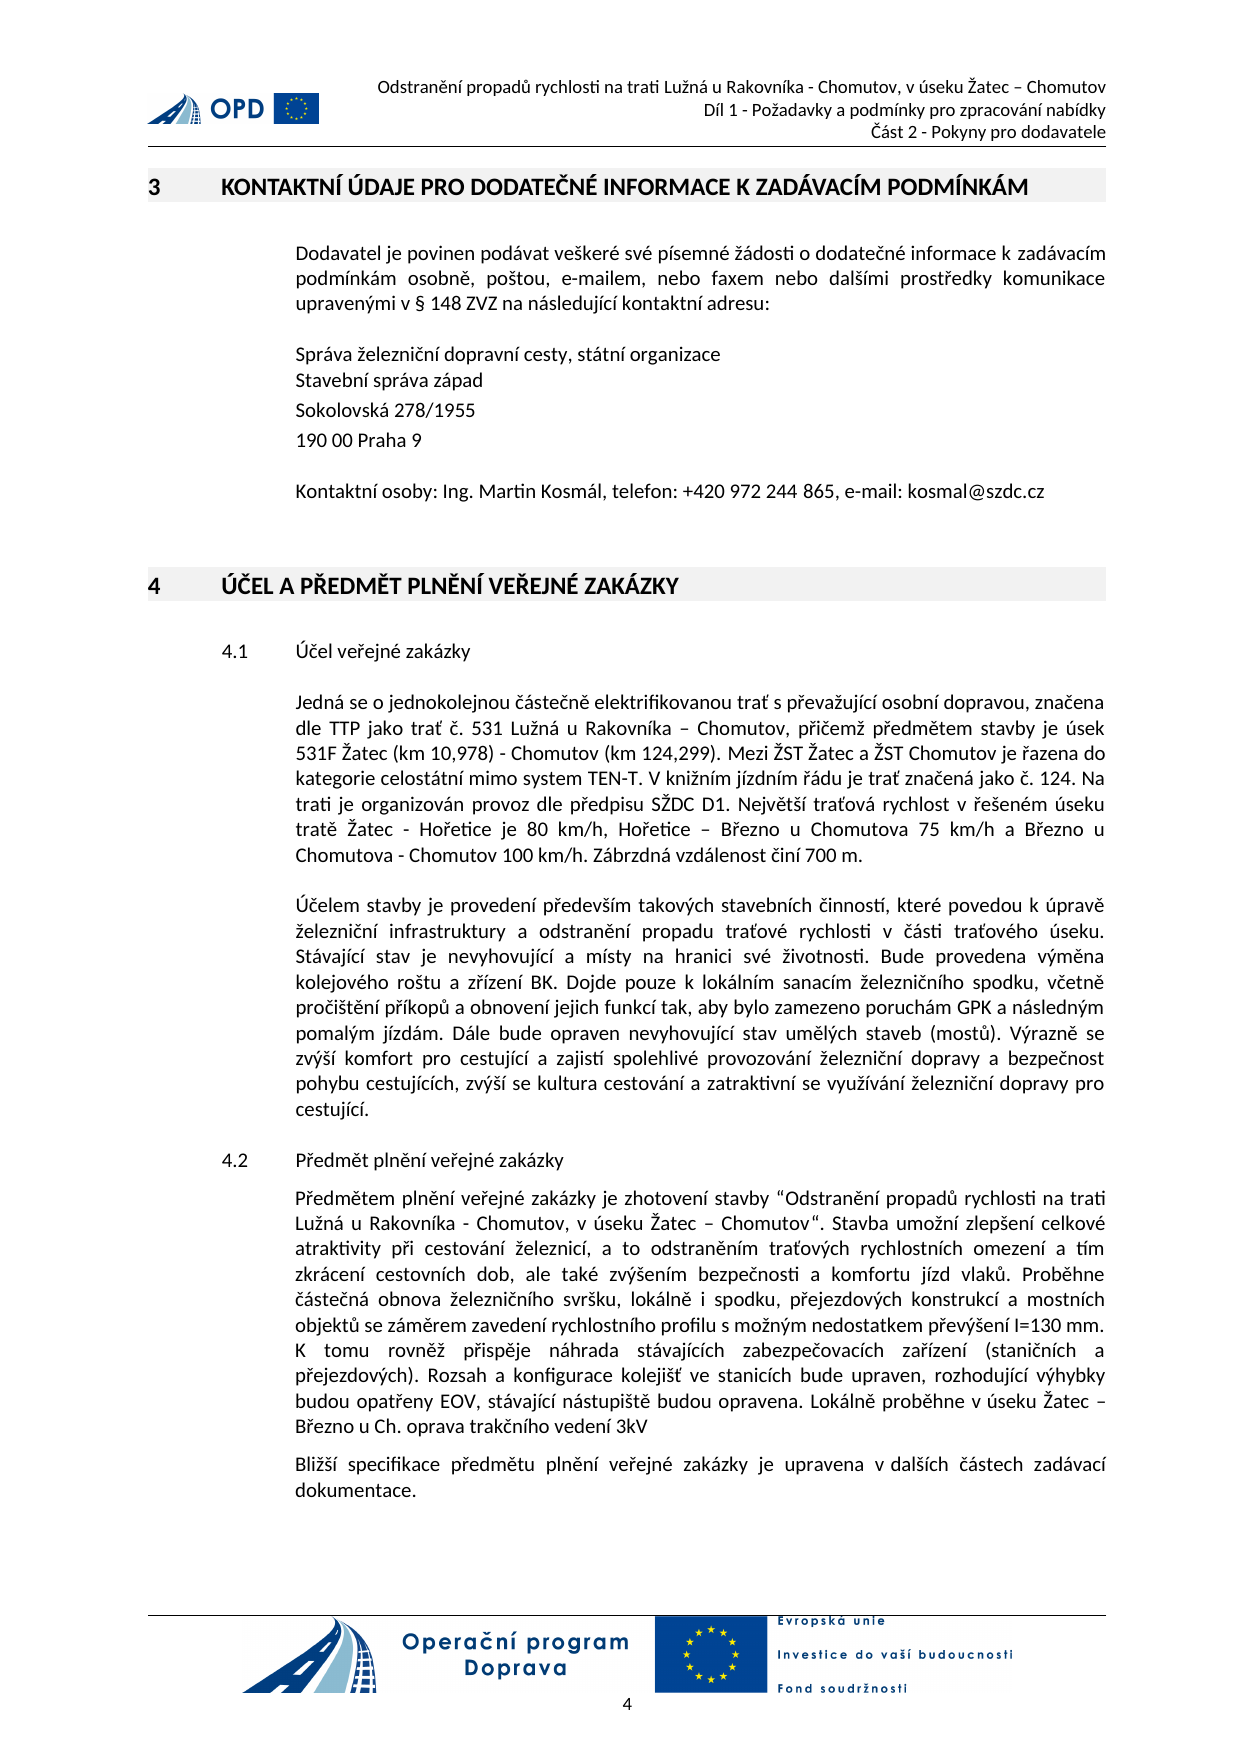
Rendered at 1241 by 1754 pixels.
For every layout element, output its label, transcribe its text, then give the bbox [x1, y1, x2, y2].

text Bližší specifikace předmětu plnění veřejné zakázky je upravena v dalších částech zadávací dokumentace. [295, 1451, 1106, 1502]
text Stavební správa západ [295, 367, 1106, 392]
list Účel veřejné zakázky [222, 638, 1106, 664]
subtitle KONTAKTNÍ ÚDAJE PRO DODATEČNÉ INFORMACE K ZADÁVACÍM PODMÍNKÁM [148, 168, 1106, 202]
text 190 00 Praha 9 [295, 428, 1106, 453]
picture [147, 93, 319, 124]
text Sokolovská 278/1955 [295, 397, 1106, 423]
text Správa železniční dopravní cesty, státní organizace [295, 341, 1106, 367]
picture [242, 1616, 1012, 1693]
text Dodavatel je povinen podávat veškeré své písemné žádosti o dodatečné informace k zadávacím podmínkám osobně, poštou, e-mailem, nebo faxem nebo dalšími prostředky komunikace upravenými v § 148 ZVZ na následující kontaktní adresu: [295, 240, 1106, 316]
text Jedná se o jednokolejnou částečně elektrifikovanou trať s převažující osobní dopravou, značena dle TTP jako trať č. 531 Lužná u Rakovníka – Chomutov, přičemž předmětem stavby je úsek 531F Žatec (km 10,978) - Chomutov (km 124,299). Mezi ŽST Žatec a ŽST Chomutov je řazena do kategorie celostátní mimo system TEN-T. V knižním jízdním řádu je trať značená jako č. 124. Na trati je organizován provoz dle předpisu SŽDC D1. Největší traťová rychlost v řešeném úseku tratě Žatec - Hořetice je 80 km/h, Hořetice – Březno u Chomutova 75 km/h a Březno u Chomutova - Chomutov 100 km/h. Zábrzdná vzdálenost činí 700 m. [295, 689, 1106, 867]
subtitle ÚČEL A PŘEDMĚT PLNĚNÍ VEŘEJNÉ ZAKÁZKY [148, 567, 1106, 601]
text Předmětem plnění veřejné zakázky je zhotovení stavby “Odstranění propadů rychlosti na trati Lužná u Rakovníka - Chomutov, v úseku Žatec – Chomutov“. Stavba umožní zlepšení celkové atraktivity při cestování železnicí, a to odstraněním traťových rychlostních omezení a tím zkrácení cestovních dob, ale také zvýšením bezpečnosti a komfortu jízd vlaků. Proběhne částečná obnova železničního svršku, lokálně i spodku, přejezdových konstrukcí a mostních objektů se záměrem zavedení rychlostního profilu s možným nedostatkem převýšení I=130 mm. K tomu rovněž přispěje náhrada stávajících zabezpečovacích zařízení (staničních a přejezdových). Rozsah a konfigurace kolejišť ve stanicích bude upraven, rozhodující výhybky budou opatřeny EOV, stávající nástupiště budou opravena. Lokálně proběhne v úseku Žatec – Březno u Ch. oprava trakčního vedení 3kV [295, 1185, 1106, 1439]
text Účelem stavby je provedení především takových stavebních činností, které povedou k úpravě železniční infrastruktury a odstranění propadu traťové rychlosti v části traťového úseku. Stávající stav je nevyhovující a místy na hranici své životnosti. Bude provedena výměna kolejového roštu a zřízení BK. Dojde pouze k lokálním sanacím železničního spodku, včetně pročištění příkopů a obnovení jejich funkcí tak, aby bylo zamezeno poruchám GPK a následným pomalým jízdám. Dále bude opraven nevyhovující stav umělých staveb (mostů). Výrazně se zvýší komfort pro cestující a zajistí spolehlivé provozování železniční dopravy a bezpečnost pohybu cestujících, zvýší se kultura cestování a zatraktivní se využívání železniční dopravy pro cestující. [295, 893, 1106, 1121]
text Kontaktní osoby: Ing. Martin Kosmál, telefon: +420 972 244 865, e-mail: kosmal@szdc.cz [295, 478, 1106, 504]
list Předmět plnění veřejné zakázky [222, 1147, 1106, 1172]
